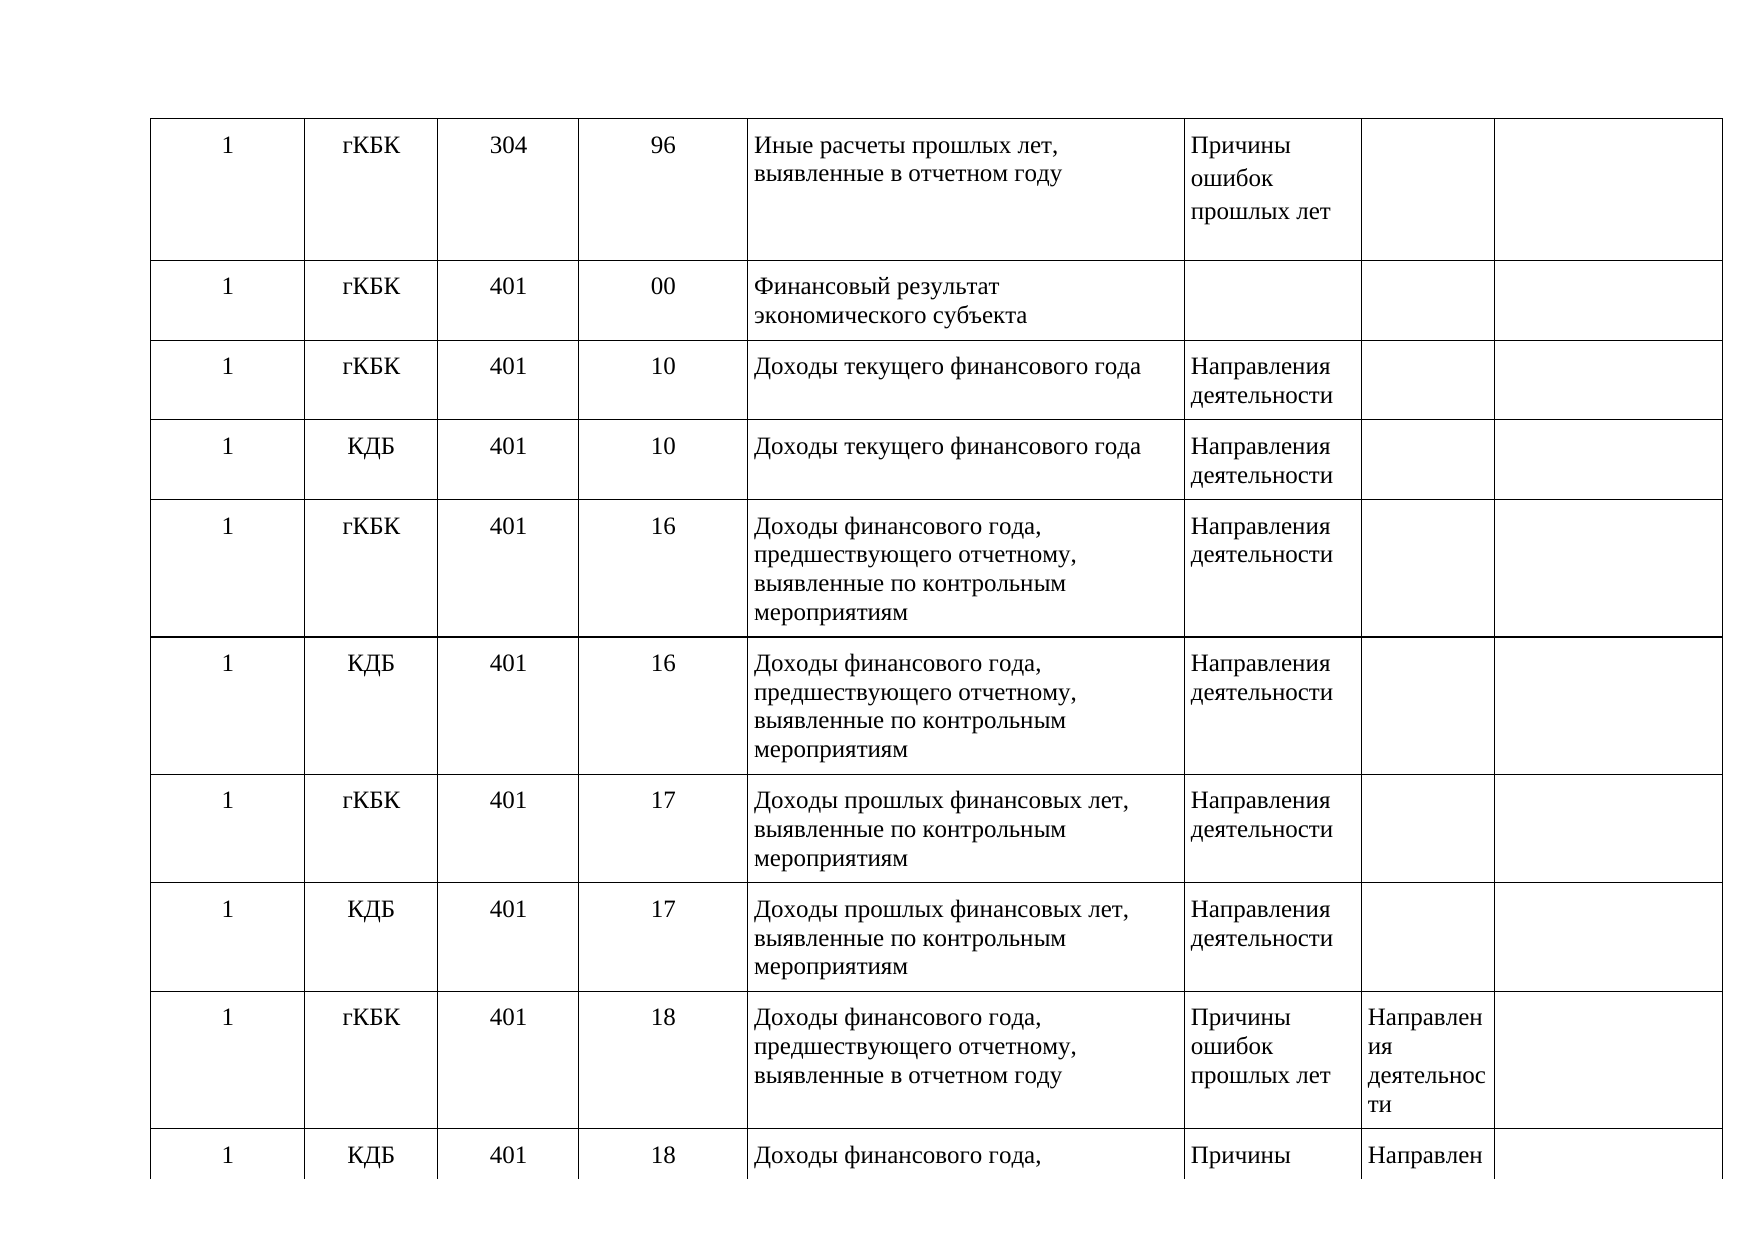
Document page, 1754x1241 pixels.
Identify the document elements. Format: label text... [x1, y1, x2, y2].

table_cell 304 [438, 119, 578, 260]
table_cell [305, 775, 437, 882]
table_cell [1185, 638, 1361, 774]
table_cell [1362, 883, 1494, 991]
table_cell 96 [579, 119, 747, 260]
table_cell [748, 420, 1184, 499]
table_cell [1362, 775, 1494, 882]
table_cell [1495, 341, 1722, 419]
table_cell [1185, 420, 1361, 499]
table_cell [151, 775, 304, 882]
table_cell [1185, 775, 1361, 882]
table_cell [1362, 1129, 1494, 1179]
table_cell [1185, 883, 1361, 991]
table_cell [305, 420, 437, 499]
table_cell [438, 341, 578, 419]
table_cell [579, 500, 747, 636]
table_cell гКБК [305, 119, 437, 260]
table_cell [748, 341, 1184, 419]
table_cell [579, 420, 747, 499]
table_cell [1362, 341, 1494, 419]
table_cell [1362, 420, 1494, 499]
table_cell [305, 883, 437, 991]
table_cell 1 [151, 119, 304, 260]
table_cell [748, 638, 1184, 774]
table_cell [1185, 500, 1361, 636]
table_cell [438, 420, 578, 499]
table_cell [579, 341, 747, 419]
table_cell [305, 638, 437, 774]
table_cell 1 [151, 261, 304, 339]
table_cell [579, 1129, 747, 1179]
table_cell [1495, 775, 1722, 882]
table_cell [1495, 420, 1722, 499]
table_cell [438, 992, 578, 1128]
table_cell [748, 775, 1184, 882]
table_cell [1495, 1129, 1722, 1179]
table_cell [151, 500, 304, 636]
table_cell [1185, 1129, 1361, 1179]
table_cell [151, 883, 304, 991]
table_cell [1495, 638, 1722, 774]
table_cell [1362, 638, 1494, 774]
table_cell [1495, 119, 1722, 260]
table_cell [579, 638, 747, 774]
table_cell гКБК [305, 261, 437, 339]
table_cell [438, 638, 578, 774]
table_cell 00 [579, 261, 747, 339]
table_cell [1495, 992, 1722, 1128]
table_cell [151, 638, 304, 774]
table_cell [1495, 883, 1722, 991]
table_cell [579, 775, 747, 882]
table_cell 1 [151, 341, 304, 419]
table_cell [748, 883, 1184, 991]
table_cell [748, 119, 1184, 260]
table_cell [1185, 119, 1361, 260]
table_cell [1495, 261, 1722, 339]
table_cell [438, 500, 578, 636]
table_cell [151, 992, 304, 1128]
table_cell [1362, 119, 1494, 260]
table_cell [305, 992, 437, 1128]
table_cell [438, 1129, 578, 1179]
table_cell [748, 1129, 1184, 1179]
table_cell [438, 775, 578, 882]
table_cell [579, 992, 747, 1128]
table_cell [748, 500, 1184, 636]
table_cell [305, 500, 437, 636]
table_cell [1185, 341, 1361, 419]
table_cell гКБК [305, 341, 437, 419]
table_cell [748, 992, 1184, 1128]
table_cell Финансовый результат экономического субъекта [748, 261, 1184, 339]
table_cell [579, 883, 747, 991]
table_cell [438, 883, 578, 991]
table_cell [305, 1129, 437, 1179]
table_cell [1362, 261, 1494, 339]
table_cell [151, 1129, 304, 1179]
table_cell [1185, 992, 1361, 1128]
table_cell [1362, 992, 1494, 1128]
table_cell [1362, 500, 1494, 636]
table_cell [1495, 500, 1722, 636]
table_cell 401 [438, 261, 578, 339]
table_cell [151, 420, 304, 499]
table_cell [1185, 261, 1361, 339]
